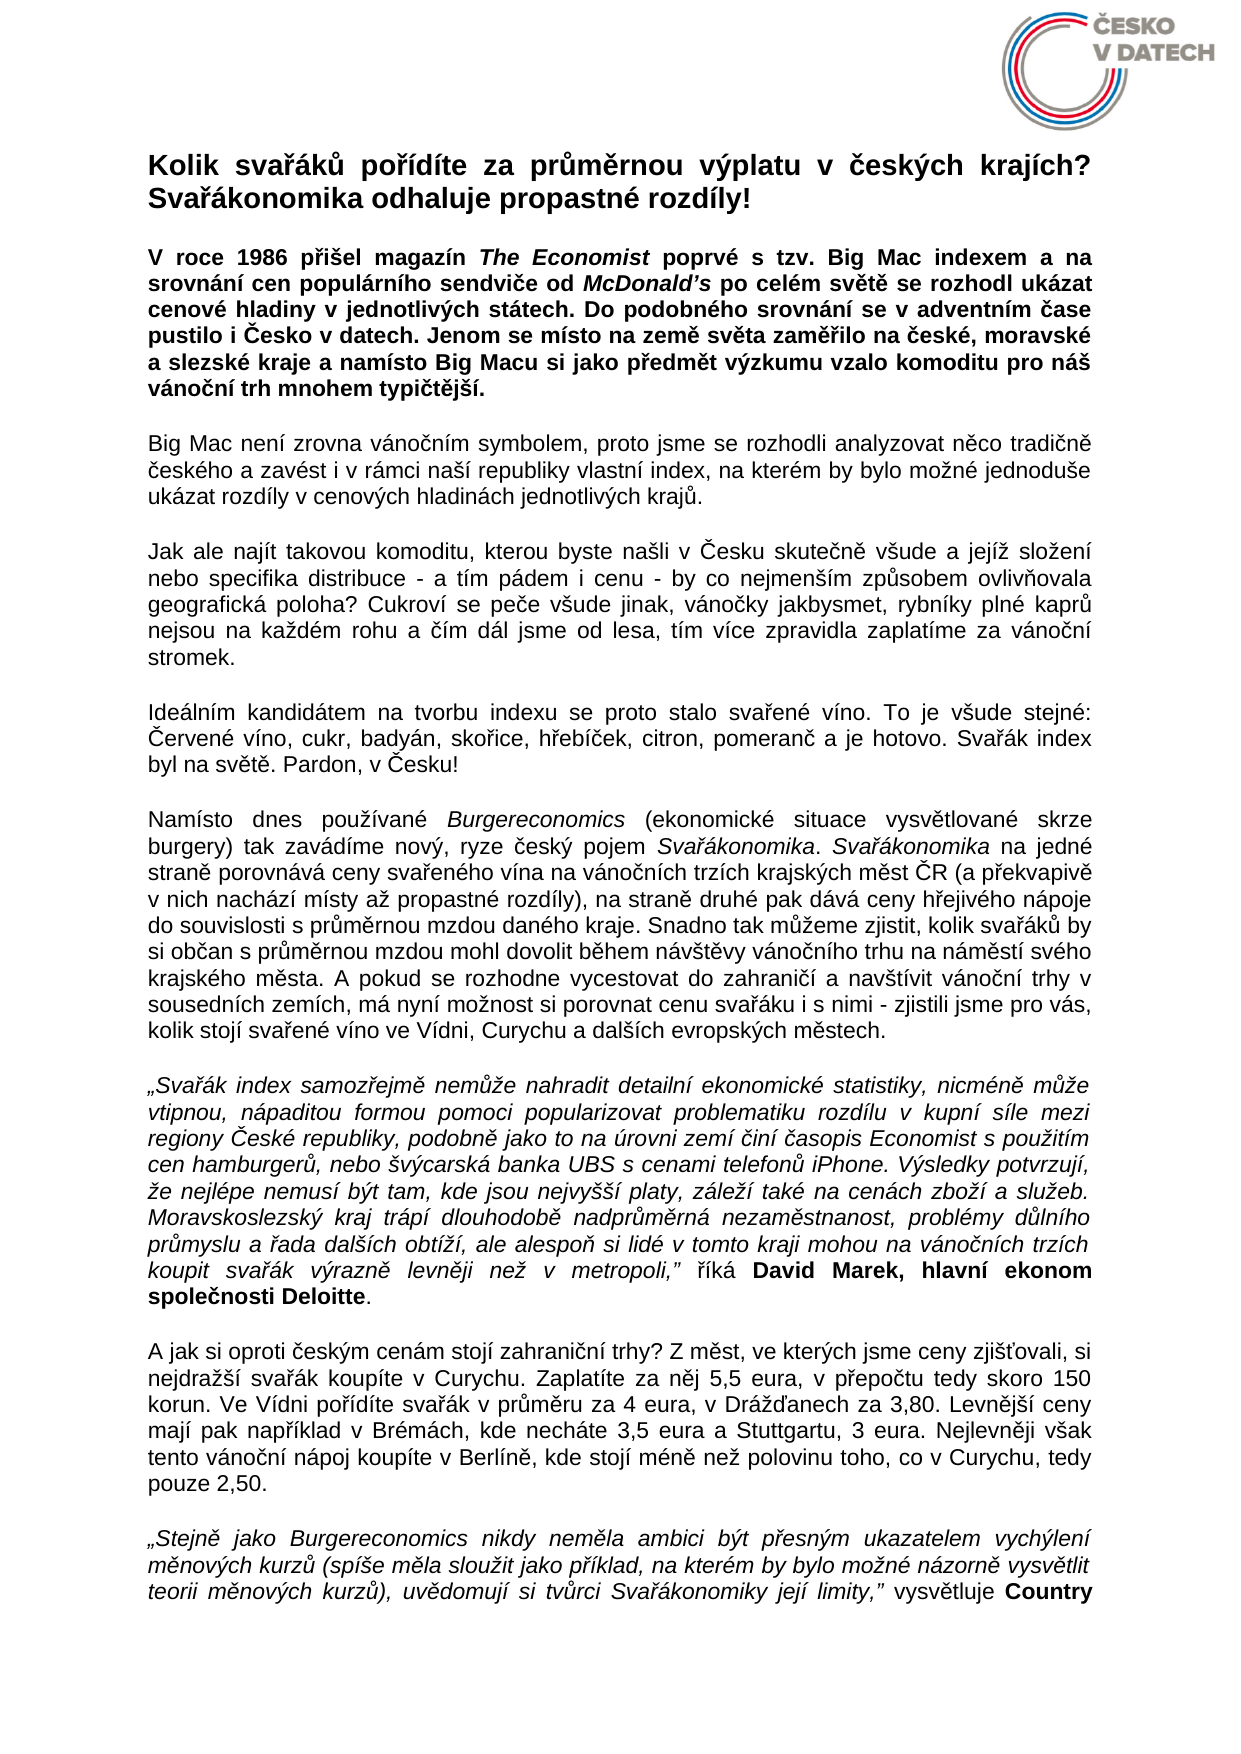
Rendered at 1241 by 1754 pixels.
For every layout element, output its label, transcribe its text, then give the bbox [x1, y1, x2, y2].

text V roce 1986 přišel magazín The Economist poprvé s tzv. Big Mac indexem a na srovnání cen populárního sendviče od McDonald’s po celém světě se rozhodl ukázat cenové hladiny v jednotlivých státech. Do podobného srovnání se v adventním čase pustilo i Česko v datech. Jenom se místo na země světa zaměřilo na české, moravské a slezské kraje a namísto Big Macu si jako předmět výzkumu vzalo komoditu pro náš vánoční trh mnohem typičtější. [148, 243, 1093, 402]
text A jak si oproti českým cenám stojí zahraniční trhy? Z měst, ve kterých jsme ceny zjišťovali, si nejdražší svařák koupíte v Curychu. Zaplatíte za něj 5,5 eura, v přepočtu tedy skoro 150 korun. Ve Vídni pořídíte svařák v průměru za 4 eura, v Drážďanech za 3,80. Levnější ceny mají pak například v Brémách, kde necháte 3,5 eura a Stuttgartu, 3 eura. Nejlevněji však tento vánoční nápoj koupíte v Berlíně, kde stojí méně než polovinu toho, co v Curychu, tedy pouze 2,50. [148, 1338, 1093, 1496]
picture [1000, 0, 1219, 132]
text „Svařák index samozřejmě nemůže nahradit detailní ekonomické statistiky, nicméně může vtipnou, nápaditou formou pomoci popularizovat problematiku rozdílu v kupní síle mezi regiony České republiky, podobně jako to na úrovni zemí činí časopis Economist s použitím cen hamburgerů, nebo švýcarská banka UBS s cenami telefonů iPhone. Výsledky potvrzují, že nejlépe nemusí být tam, kde jsou nejvyšší platy, záleží také na cenách zboží a služeb. Moravskoslezský kraj trápí dlouhodobě nadprůměrná nezaměstnanost, problémy důlního průmyslu a řada dalších obtíží, ale alespoň si lidé v tomto kraji mohou na vánočních trzích koupit svařák výrazně levněji než v metropoli,” říká David Marek, hlavní ekonom společnosti Deloitte. [148, 1072, 1093, 1309]
text Big Mac není zrovna vánočním symbolem, proto jsme se rozhodli analyzovat něco tradičně českého a zavést i v rámci naší republiky vlastní index, na kterém by bylo možné jednoduše ukázat rozdíly v cenových hladinách jednotlivých krajů. [148, 430, 1093, 509]
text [148, 1525, 1093, 1604]
text Namísto dnes používané Burgereconomics (ekonomické situace vysvětlované skrze burgery) tak zavádíme nový, ryze český pojem Svařákonomika. Svařákonomika na jedné straně porovnává ceny svařeného vína na vánočních trzích krajských měst ČR (a překvapivě v nich nachází místy až propastné rozdíly), na straně druhé pak dává ceny hřejivého nápoje do souvislosti s průměrnou mzdou daného kraje. Snadno tak můžeme zjistit, kolik svařáků by si občan s průměrnou mzdou mohl dovolit během návštěvy vánočního trhu na náměstí svého krajského města. A pokud se rozhodne vycestovat do zahraničí a navštívit vánoční trhy v sousedních zemích, má nyní možnost si porovnat cenu svařáku i s nimi - zjistili jsme pro vás, kolik stojí svařené víno ve Vídni, Curychu a dalších evropských městech. [148, 806, 1093, 1044]
text Kolik svařáků pořídíte za průměrnou výplatu v českých krajích? Svařákonomika odhaluje propastné rozdíly! [148, 148, 1093, 215]
text Ideálním kandidátem na tvorbu indexu se proto stalo svařené víno. To je všude stejné: Červené víno, cukr, badyán, skořice, hřebíček, citron, pomeranč a je hotovo. Svařák index byl na světě. Pardon, v Česku! [148, 699, 1093, 778]
text Jak ale najít takovou komoditu, kterou byste našli v Česku skutečně všude a jejíž složení nebo specifika distribuce - a tím pádem i cenu - by co nejmenším způsobem ovlivňovala geografická poloha? Cukroví se peče všude jinak, vánočky jakbysmet, rybníky plné kaprů nejsou na každém rohu a čím dál jsme od lesa, tím více zpravidla zaplatíme za vánoční stromek. [148, 538, 1093, 670]
